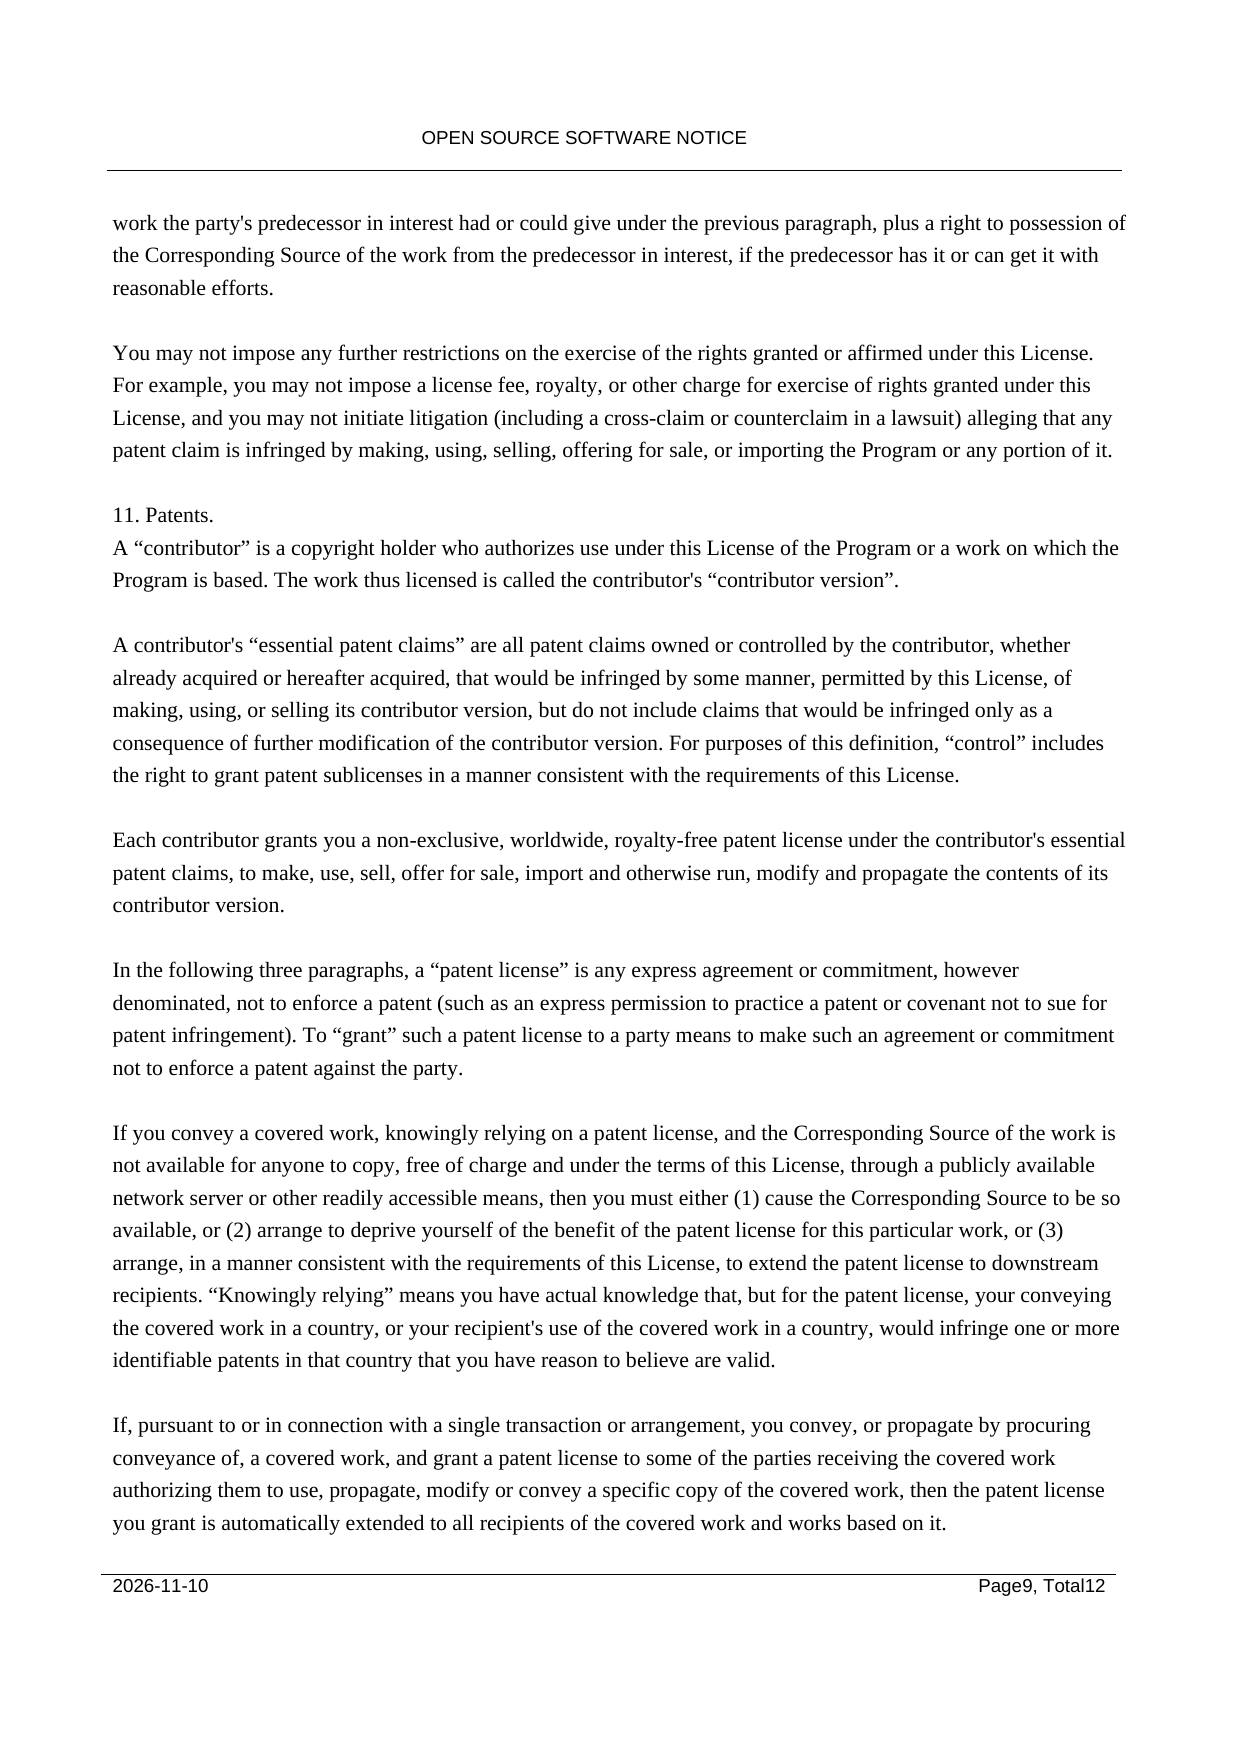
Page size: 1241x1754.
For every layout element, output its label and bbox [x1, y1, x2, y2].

text [112, 206, 1128, 1539]
